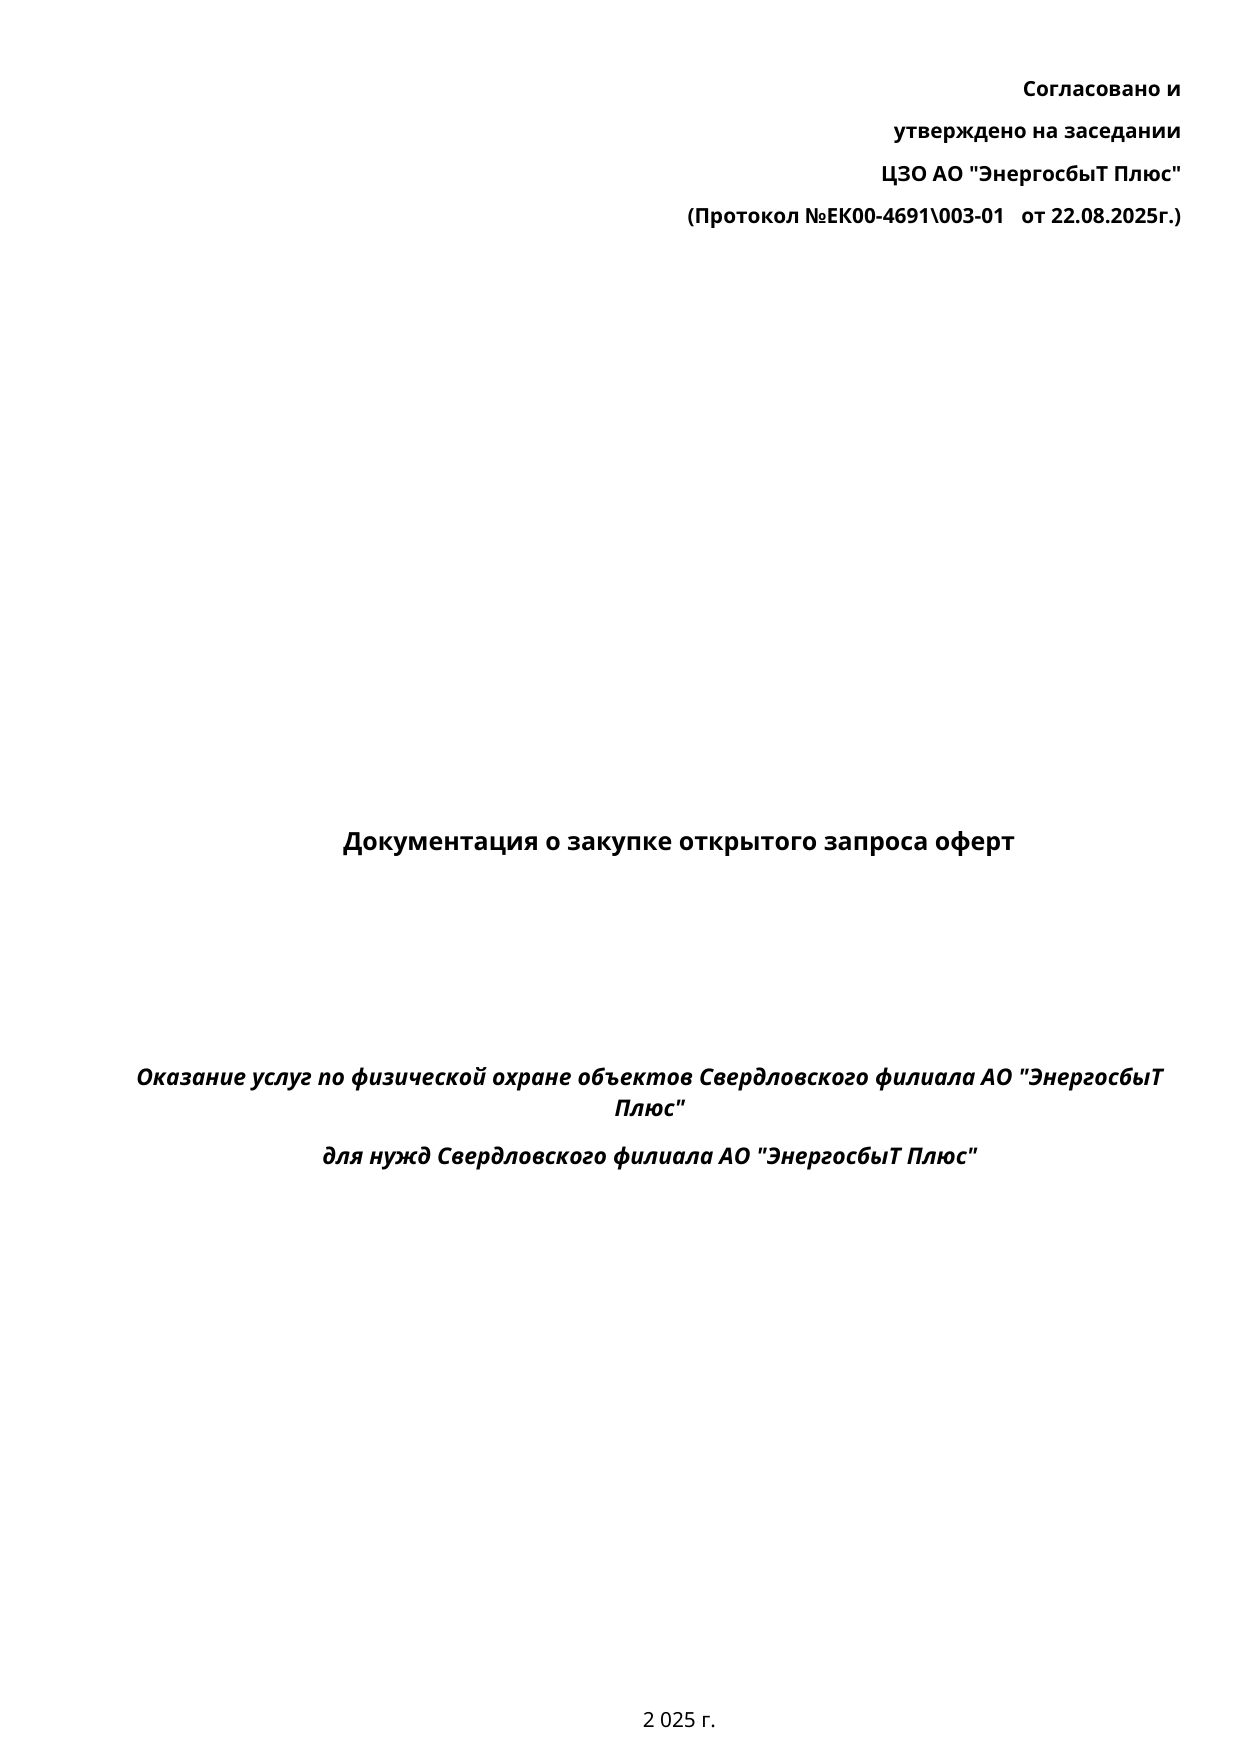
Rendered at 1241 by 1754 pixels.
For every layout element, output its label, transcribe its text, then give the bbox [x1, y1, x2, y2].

text 2 025 г. [118, 1705, 1181, 1733]
text (Протокол №ЕК00-4691\003-01 от 22.08.2025г.) [474, 202, 1181, 230]
text утверждено на заседании [474, 116, 1181, 145]
text Согласовано и [474, 74, 1181, 102]
text Документация о закупке открытого запроса оферт [118, 823, 1181, 857]
text для нужд Свердловского филиала АО "ЭнергосбыТ Плюс" [118, 1140, 1181, 1171]
text ЦЗО АО "ЭнергосбыТ Плюс" [474, 159, 1181, 187]
text Оказание услуг по физической охране объектов Свердловского филиала АО "ЭнергосбыТ Плюс" [118, 1061, 1181, 1123]
